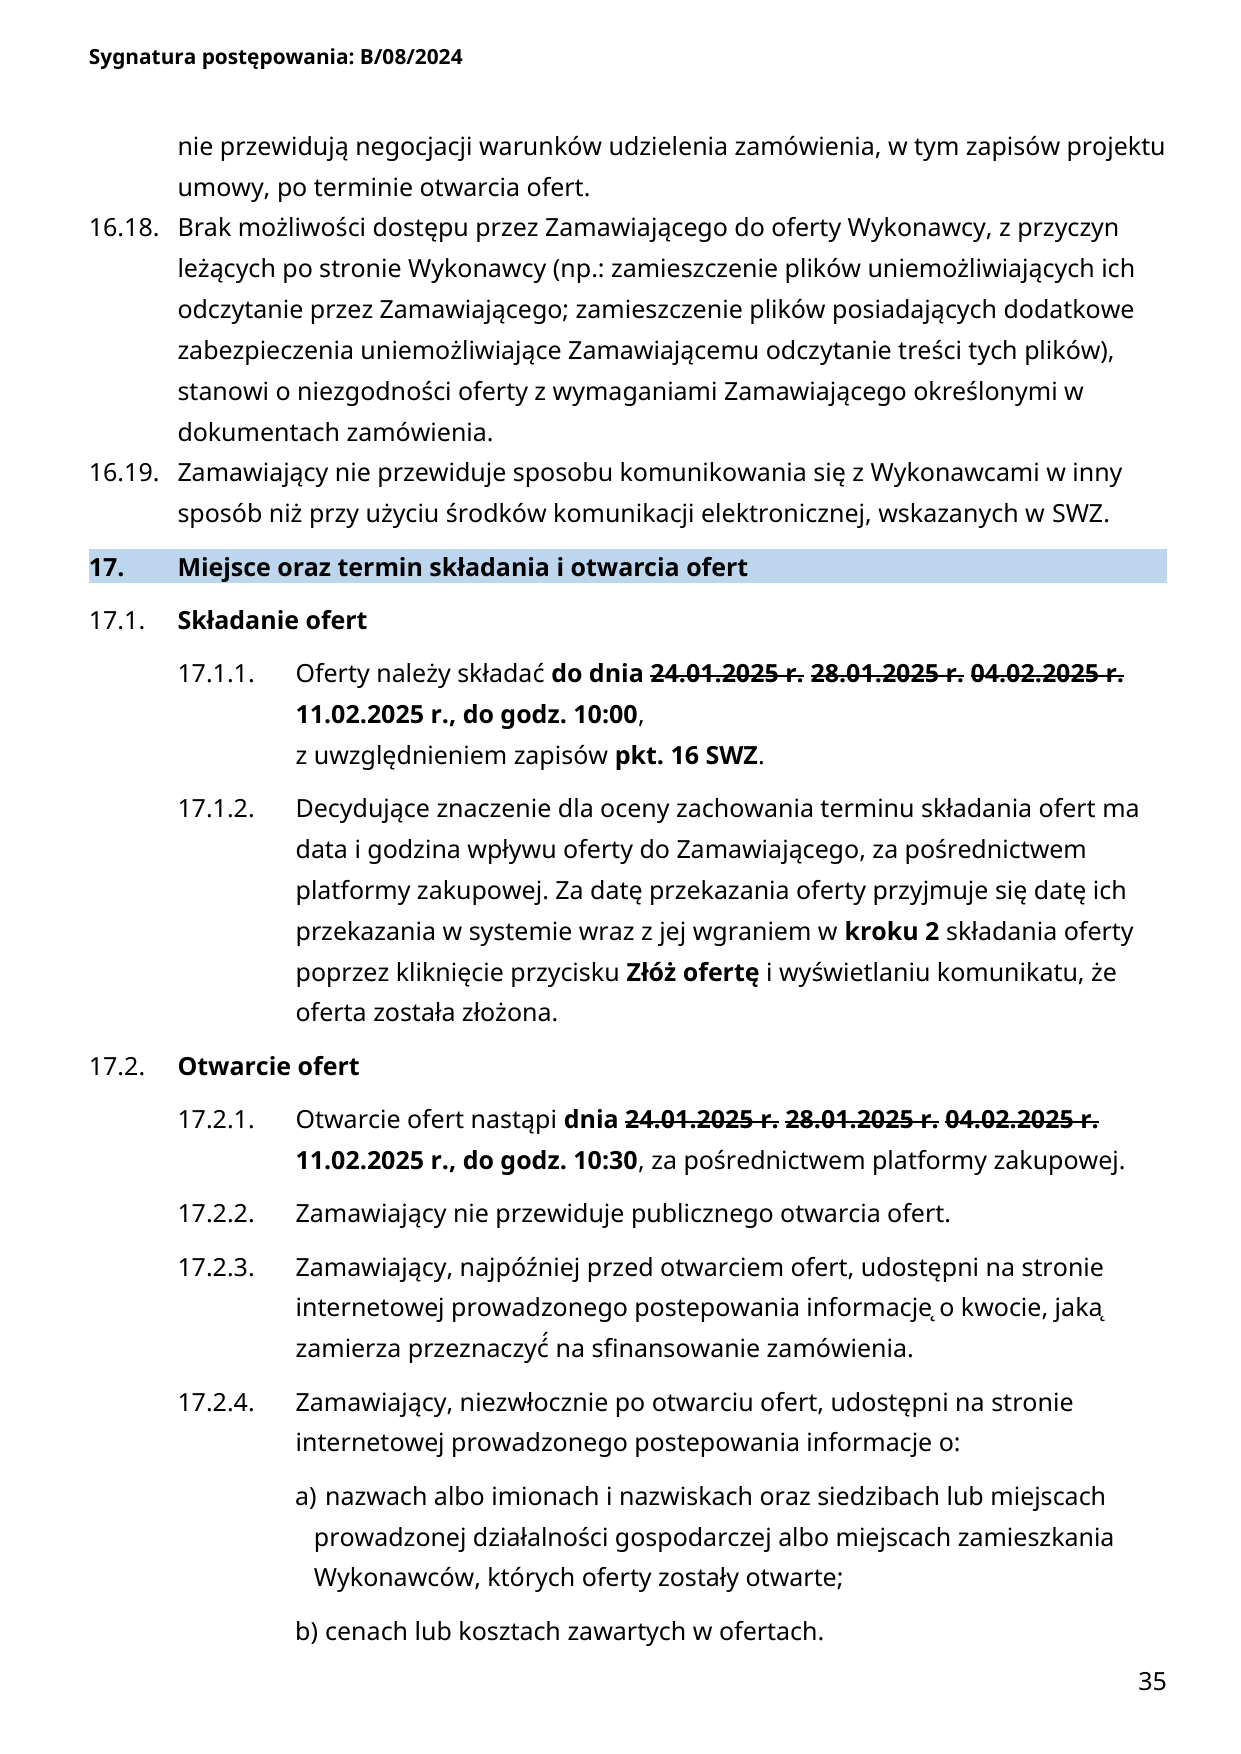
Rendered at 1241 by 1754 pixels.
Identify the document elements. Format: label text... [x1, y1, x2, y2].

list Zamawiający nie przewiduje sposobu komunikowania się z Wykonawcami w inny sposób niż przy użyciu środków komunikacji elektronicznej, wskazanych w SWZ. [89, 455, 1167, 530]
list Oferty należy składać do dnia 24.01.2025 r. 28.01.2025 r. 04.02.2025 r. 11.02.2025 r., do godz. 10:00, z uwzględnieniem zapisów pkt. 16 SWZ. [177, 656, 1167, 772]
list nazwach albo imionach i nazwiskach oraz siedzibach lub miejscach prowadzonej działalności gospodarczej albo miejscach zamieszkania Wykonawców, których oferty zostały otwarte; [295, 1478, 1167, 1594]
list Brak możliwości dostępu przez Zamawiającego do oferty Wykonawcy, z przyczyn leżących po stronie Wykonawcy (np.: zamieszczenie plików uniemożliwiających ich odczytanie przez Zamawiającego; zamieszczenie plików posiadających dodatkowe zabezpieczenia uniemożliwiające Zamawiającemu odczytanie treści tych plików), stanowi o niezgodności oferty z wymaganiami Zamawiającego określonymi w dokumentach zamówienia. [89, 210, 1167, 448]
list cenach lub kosztach zawartych w ofertach. [295, 1613, 1167, 1647]
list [89, 128, 1167, 203]
list Otwarcie ofert nastąpi dnia 24.01.2025 r. 28.01.2025 r. 04.02.2025 r. 11.02.2025 r., do godz. 10:30, za pośrednictwem platformy zakupowej. [177, 1102, 1167, 1177]
list Zamawiający nie przewiduje publicznego otwarcia ofert. [177, 1196, 1167, 1230]
list Składanie ofert [89, 603, 1167, 637]
list Zamawiający, najpóźniej przed otwarciem ofert, udostępni na stronie internetowej prowadzonego postepowania informację o kwocie, jaką zamierza przeznaczyć́ na sfinansowanie zamówienia. [177, 1249, 1167, 1365]
list Zamawiający, niezwłocznie po otwarciu ofert, udostępni na stronie internetowej prowadzonego postepowania informacje o: [177, 1384, 1167, 1459]
list Otwarcie ofert [89, 1048, 1167, 1082]
text Miejsce oraz termin składania i otwarcia ofert [89, 549, 1167, 583]
list Decydujące znaczenie dla oceny zachowania terminu składania ofert ma data i godzina wpływu oferty do Zamawiającego, za pośrednictwem platformy zakupowej. Za datę przekazania oferty przyjmuje się datę ich przekazania w systemie wraz z jej wgraniem w kroku 2 składania oferty poprzez kliknięcie przycisku Złóż ofertę i wyświetlaniu komunikatu, że oferta została złożona. [177, 791, 1167, 1029]
